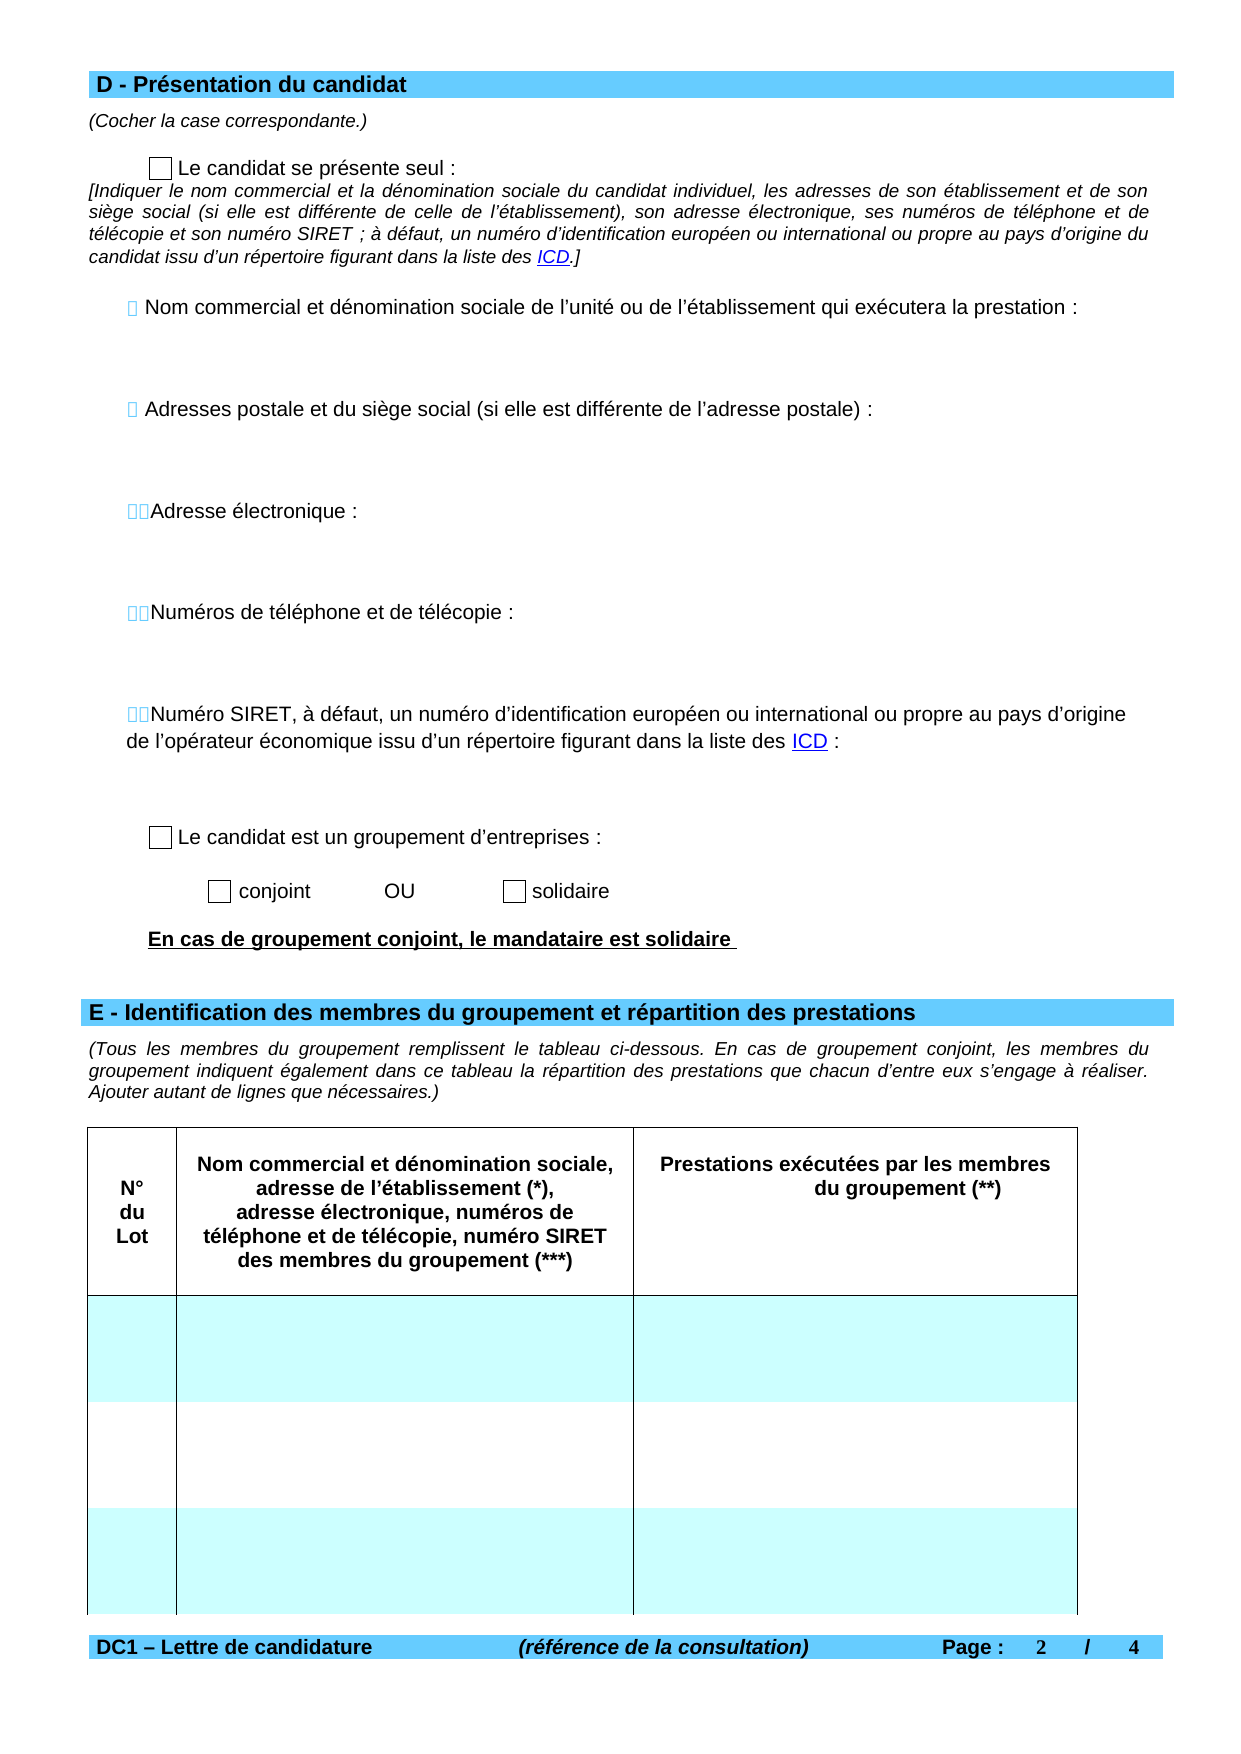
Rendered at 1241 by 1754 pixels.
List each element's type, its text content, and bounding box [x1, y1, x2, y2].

table_cell [177, 1402, 633, 1508]
table_header Prestations exécutées par les membres du groupement (**) [634, 1128, 1077, 1295]
table_cell [88, 1402, 176, 1508]
table_cell [634, 1402, 1077, 1508]
text  Nom commercial et dénomination sociale de l’unité ou de l’établissement qui exécutera la prestation : [126, 292, 1152, 322]
table_cell [634, 1508, 1077, 1614]
text En cas de groupement conjoint, le mandataire est solidaire [89, 927, 1152, 951]
table_header Nom commercial et dénomination sociale, adresse de l’établissement (*), adresse électronique, numéros de téléphone et de télécopie, numéro SIRET des membres du groupement (***) [177, 1128, 633, 1295]
text Le candidat est un groupement d’entreprises : [89, 825, 1152, 849]
table_cell [88, 1508, 176, 1614]
table_header D - Présentation du candidat [89, 71, 1174, 98]
table_header N° du Lot [88, 1128, 176, 1295]
text [Indiquer le nom commercial et la dénomination sociale du candidat individuel, les adresses de son établissement et de son siège social (si elle est différente de celle de l’établissement), son adresse électronique, ses numéros de téléphone et de télécopie et son numéro SIRET ; à défaut, un numéro d’identification européen ou international ou propre au pays d’origine du candidat issu d’un répertoire figurant dans la liste des ICD.] [89, 180, 1152, 268]
text (Cocher la case correspondante.) [89, 110, 1152, 132]
text Le candidat se présente seul : [148, 156, 1152, 180]
table_cell [634, 1296, 1077, 1402]
table_cell [177, 1296, 633, 1402]
text Adresse électronique : [126, 496, 1152, 526]
table_header E - Identification des membres du groupement et répartition des prestations [81, 999, 1174, 1026]
table_cell [177, 1508, 633, 1614]
text Numéros de téléphone et de télécopie : [126, 597, 1152, 627]
text Numéro SIRET, à défaut, un numéro d’identification européen ou international ou propre au pays d’origine de l’opérateur économique issu d’un répertoire figurant dans la liste des ICD : [126, 699, 1152, 753]
text  Adresses postale et du siège social (si elle est différente de l’adresse postale) : [126, 394, 1152, 424]
table_cell [88, 1296, 176, 1402]
text (Tous les membres du groupement remplissent le tableau ci-dessous. En cas de groupement conjoint, les membres du groupement indiquent également dans ce tableau la répartition des prestations que chacun d’entre eux s’engage à réaliser. Ajouter autant de lignes que nécessaires.) [89, 1038, 1152, 1103]
text conjoint OU solidaire [148, 879, 1152, 903]
